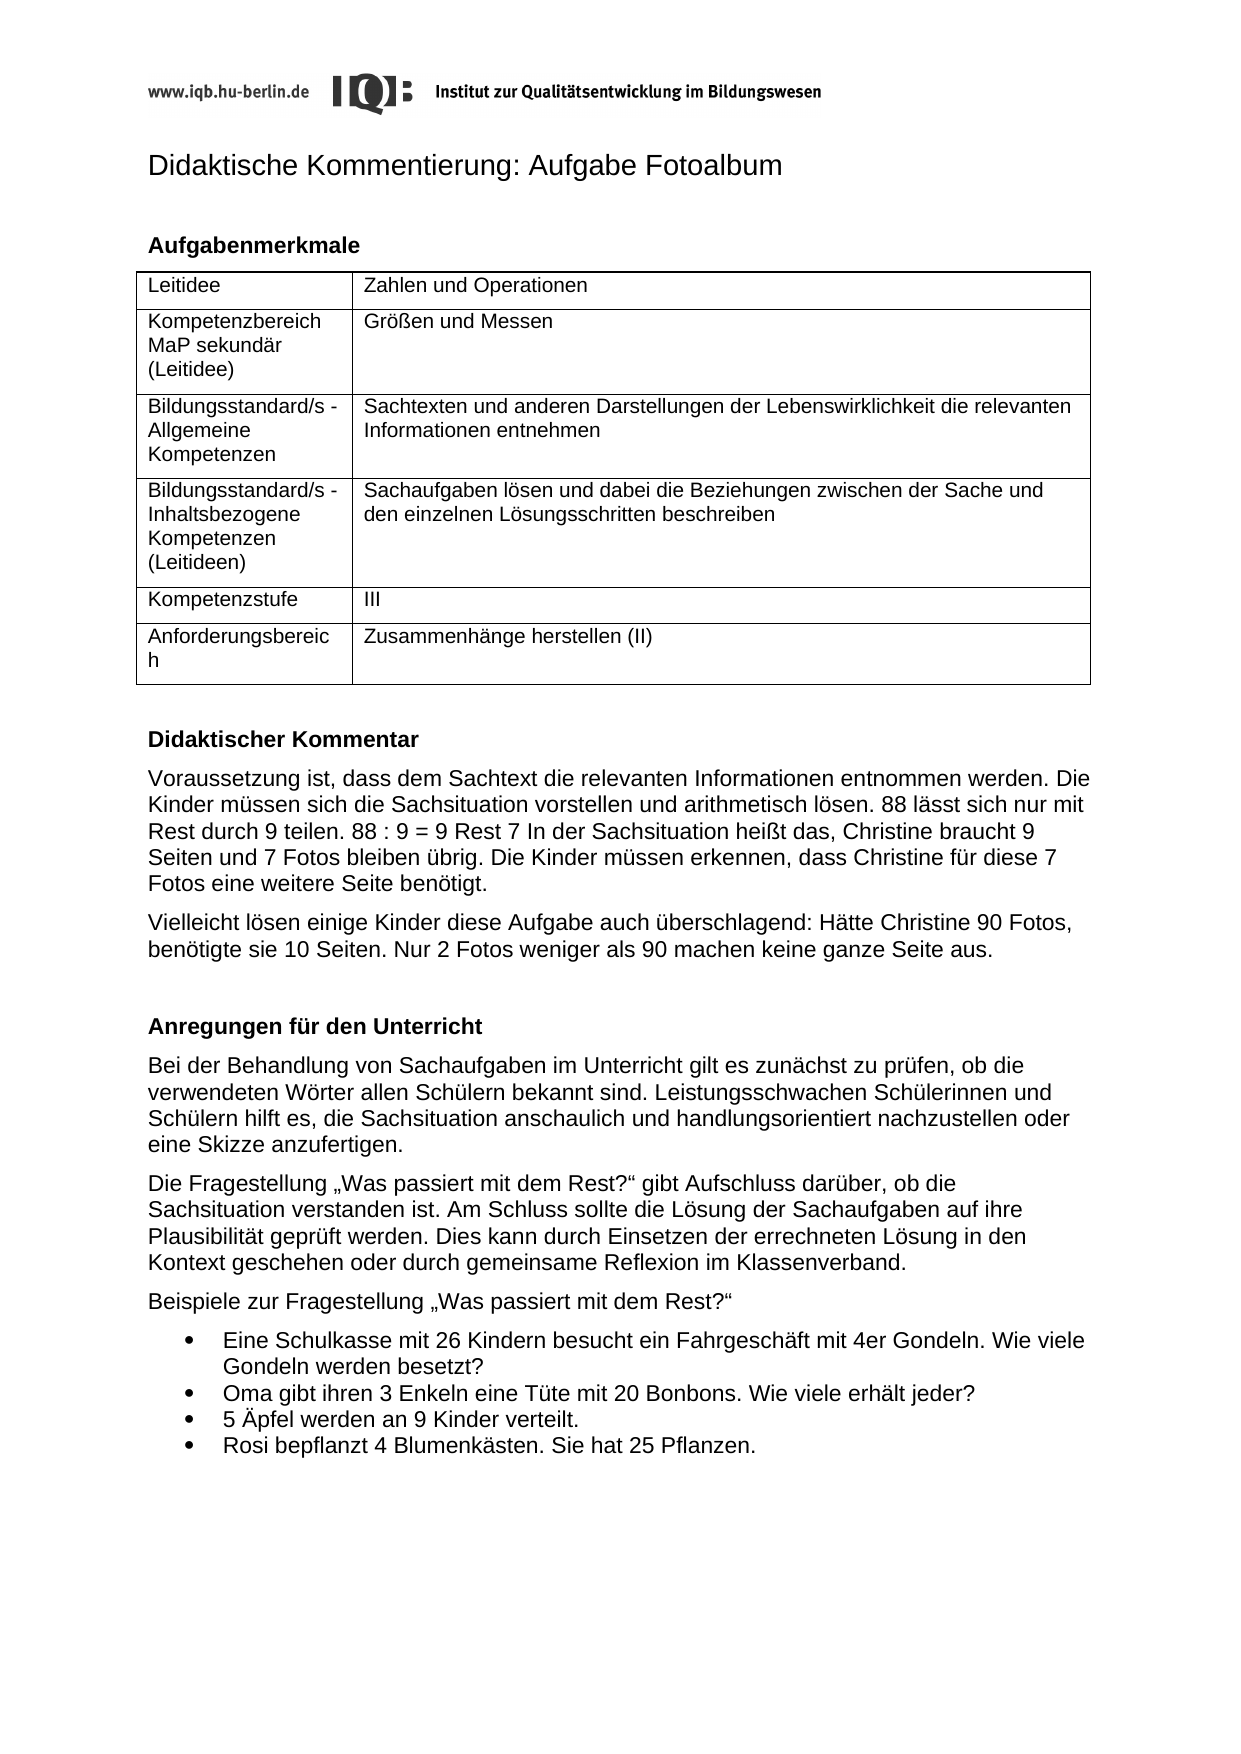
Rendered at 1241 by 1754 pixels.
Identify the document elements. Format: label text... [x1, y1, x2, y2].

text Voraussetzung ist, dass dem Sachtext die relevanten Informationen entnommen werden. Die Kinder müssen sich die Sachsituation vorstellen und arithmetisch lösen. 88 lässt sich nur mit Rest durch 9 teilen. 88 : 9 = 9 Rest 7 In der Sachsituation heißt das, Christine braucht 9 Seiten und 7 Fotos bleiben übrig. Die Kinder müssen erkennen, dass Christine für diese 7 Fotos eine weitere Seite benötigt. [148, 765, 1093, 897]
text Aufgabenmerkmale [148, 232, 1093, 259]
text Bei der Behandlung von Sachaufgaben im Unterricht gilt es zunächst zu prüfen, ob die verwendeten Wörter allen Schülern bekannt sind. Leistungsschwachen Schülerinnen und Schülern hilft es, die Sachsituation anschaulich und handlungsorientiert nachzustellen oder eine Skizze anzufertigen. [148, 1052, 1093, 1158]
text Beispiele zur Fragestellung „Was passiert mit dem Rest?“ [148, 1288, 1093, 1314]
table_header Zahlen und Operationen [353, 273, 1090, 309]
text Didaktischer Kommentar [148, 726, 1093, 752]
text Vielleicht lösen einige Kinder diese Aufgabe auch überschlagend: Hätte Christine 90 Fotos, benötigte sie 10 Seiten. Nur 2 Fotos weniger als 90 machen keine ganze Seite aus. [148, 909, 1093, 962]
text Anregungen für den Unterricht [148, 1013, 1093, 1040]
list Eine Schulkasse mit 26 Kindern besucht ein Fahrgeschäft mit 4er Gondeln. Wie viele Gondeln werden besetzt? [185, 1327, 1093, 1379]
text Die Fragestellung „Was passiert mit dem Rest?“ gibt Aufschluss darüber, ob die Sachsituation verstanden ist. Am Schluss sollte die Lösung der Sachaufgaben auf ihre Plausibilität geprüft werden. Dies kann durch Einsetzen der errechneten Lösung in den Kontext geschehen oder durch gemeinsame Reflexion im Klassenverband. [148, 1170, 1093, 1276]
table_cell Kompetenzstufe [137, 588, 352, 623]
table_cell Anforderungsbereich [137, 624, 352, 684]
table_cell Sachtexten und anderen Darstellungen der Lebenswirklichkeit die relevanten Informationen entnehmen [353, 395, 1090, 478]
table_cell Sachaufgaben lösen und dabei die Beziehungen zwischen der Sache und den einzelnen Lösungsschritten beschreiben [353, 479, 1090, 587]
table_cell III [353, 588, 1090, 623]
table_cell Bildungsstandard/s - Inhaltsbezogene Kompetenzen (Leitideen) [137, 479, 352, 587]
table_header Leitidee [137, 273, 352, 309]
list 5 Äpfel werden an 9 Kinder verteilt. [185, 1406, 1093, 1432]
list Oma gibt ihren 3 Enkeln eine Tüte mit 20 Bonbons. Wie viele erhält jeder? [185, 1379, 1093, 1406]
list Rosi bepflanzt 4 Blumenkästen. Sie hat 25 Pflanzen. [185, 1432, 1093, 1459]
text Didaktische Kommentierung: Aufgabe Fotoalbum [148, 148, 1093, 181]
table_cell Größen und Messen [353, 310, 1090, 393]
table_cell Bildungsstandard/s - Allgemeine Kompetenzen [137, 395, 352, 478]
table_cell Kompetenzbereich MaP sekundär (Leitidee) [137, 310, 352, 393]
table_cell Zusammenhänge herstellen (II) [353, 624, 1090, 684]
